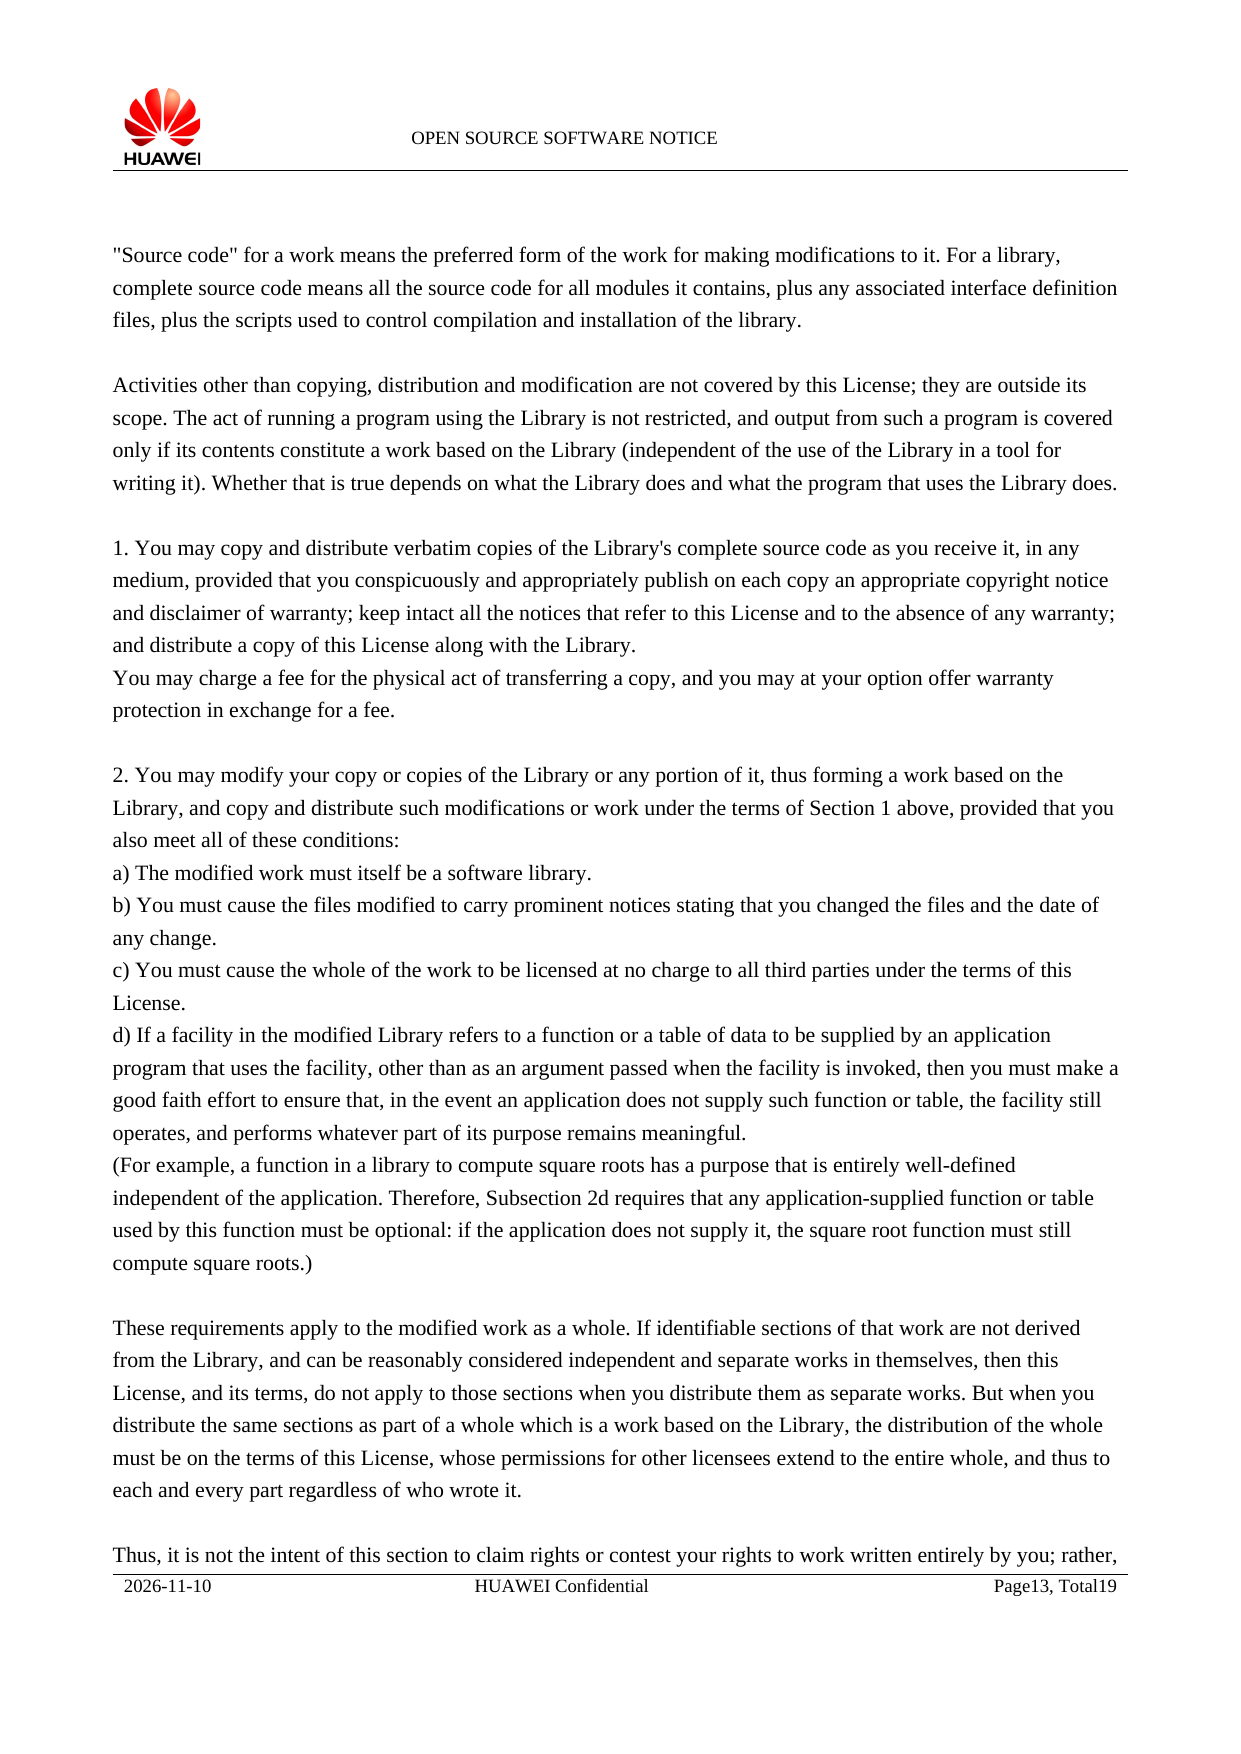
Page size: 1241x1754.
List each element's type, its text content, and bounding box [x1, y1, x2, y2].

picture [124, 88, 201, 165]
